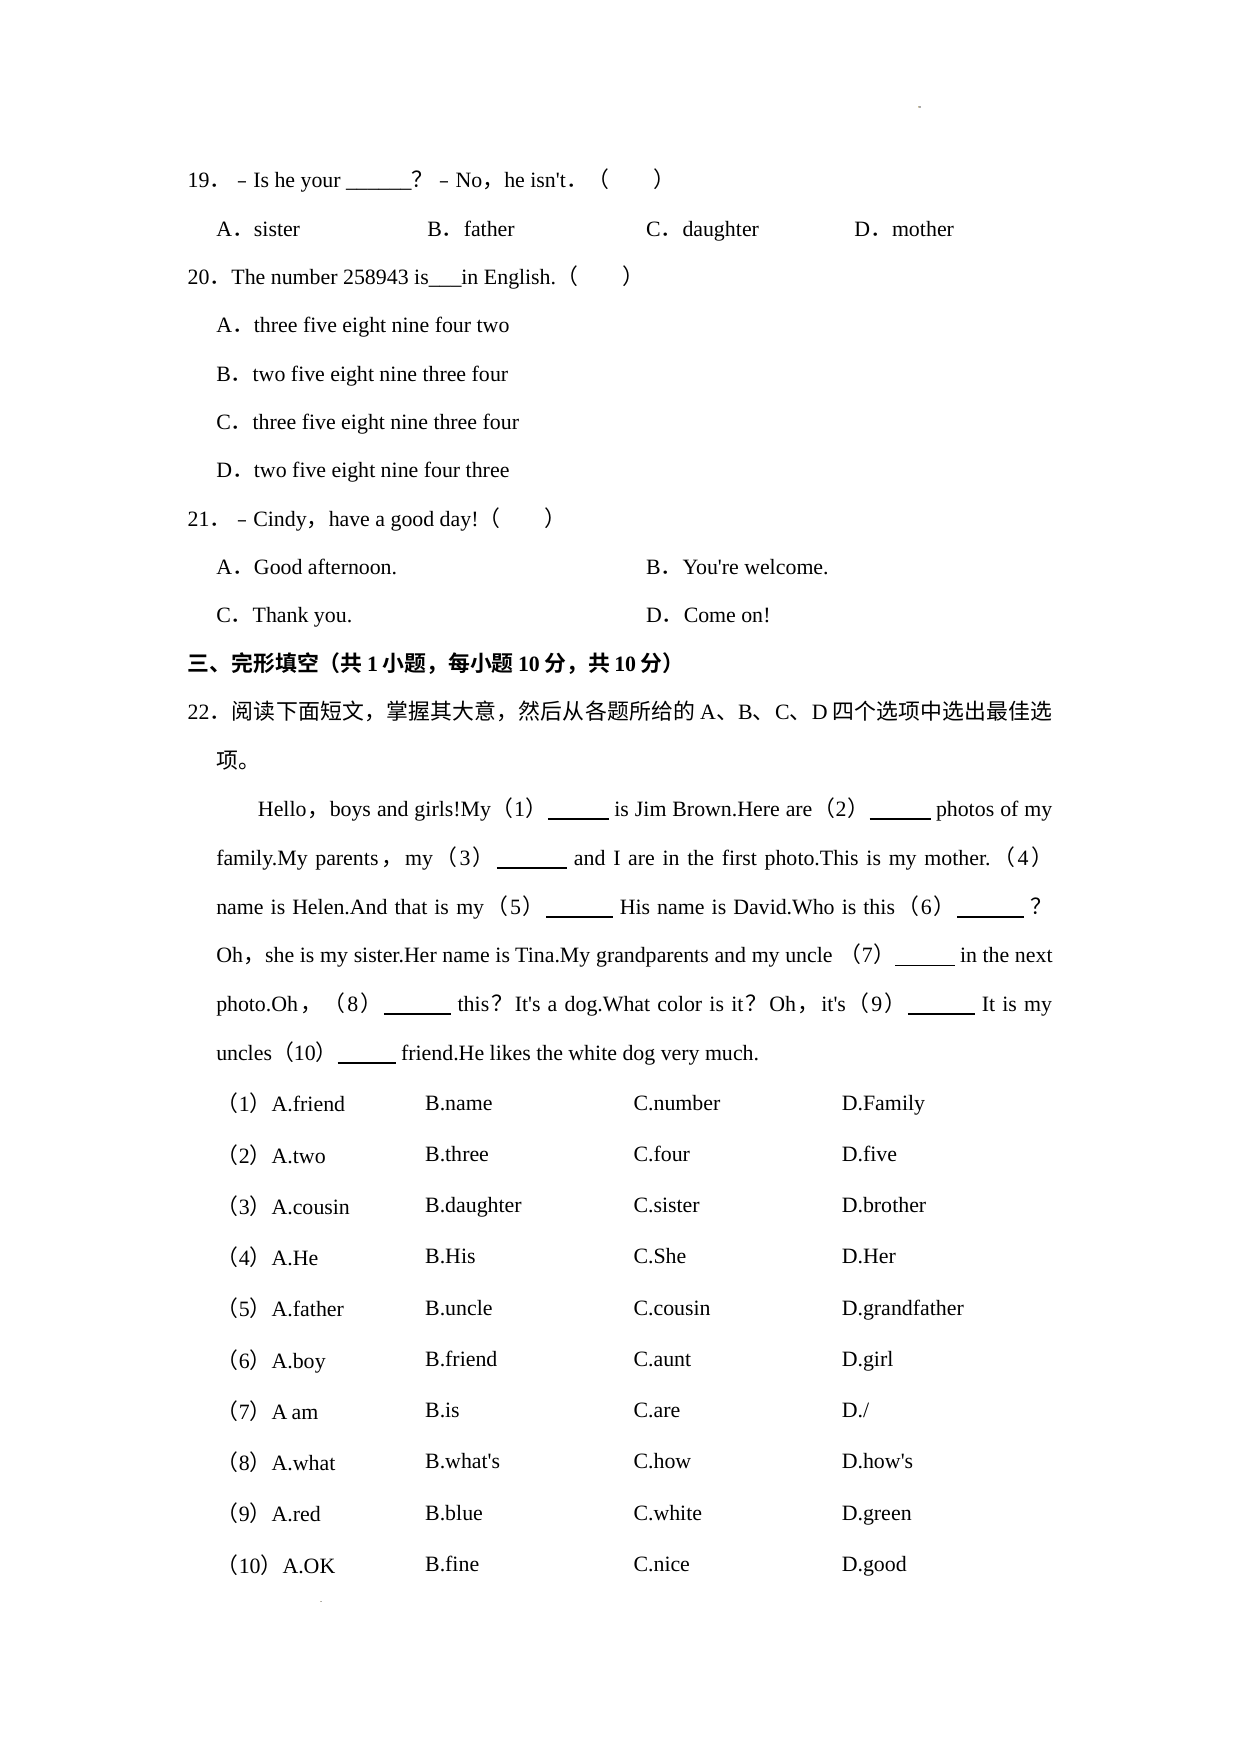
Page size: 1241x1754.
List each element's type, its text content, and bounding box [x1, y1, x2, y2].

table_cell （7）A am [214, 1390, 422, 1442]
text A．Good afternoon. B．You're welcome. [187, 549, 1053, 581]
text 三、完形填空（共1小题，每小题10分，共10分） [187, 645, 1053, 678]
table_cell D.five [839, 1134, 1047, 1185]
table_cell （10）A.OK [214, 1544, 422, 1583]
text D．two five eight nine four three [187, 452, 1053, 484]
text 21．﹣Cindy，have a good day!（ ） [187, 500, 1053, 533]
table_cell （3）A.cousin [214, 1185, 422, 1237]
table_cell （5）A.father [214, 1288, 422, 1339]
text A．three five eight nine four two [187, 307, 1053, 339]
table_header B.name [422, 1083, 630, 1134]
table_cell B.fine [422, 1544, 630, 1583]
table_cell B.uncle [422, 1288, 630, 1339]
table_cell B.daughter [422, 1185, 630, 1237]
table_cell C.aunt [630, 1339, 838, 1390]
table_header C.number [630, 1083, 838, 1134]
text 19．﹣Is he your ______？﹣No，he isn't．（ ） [187, 162, 1053, 194]
table_cell C.cousin [630, 1288, 838, 1339]
table_header （1）A.friend [214, 1083, 422, 1134]
table_header D.Family [839, 1083, 1047, 1134]
table_cell D.brother [839, 1185, 1047, 1237]
table_cell （2）A.two [214, 1134, 422, 1185]
text 20．The number 258943 is___in English.（ ） [187, 259, 1053, 291]
table_cell B.three [422, 1134, 630, 1185]
table_cell B.what's [422, 1442, 630, 1493]
text 22．阅读下面短文，掌握其大意，然后从各题所给的A、B、C、D四个选项中选出最佳选项。 [187, 694, 1053, 775]
text B．two five eight nine three four [187, 355, 1053, 388]
table_cell D.good [839, 1544, 1047, 1583]
table_cell D./ [839, 1390, 1047, 1442]
text Hello，boys and girls!My（1） is Jim Brown.Here are（2） photos of my family.My parents，my（3） and I are in the first photo.This is my mother.（4） name is Helen.And that is my（5） His name is David.Who is this（6） ？Oh，she is my sister.Her name is Tina.My grandparents and my uncle （7） in the next photo.Oh，（8） this？It's a dog.What color is it？Oh，it's（9） It is my uncles（10） friend.He likes the white dog very much. [216, 791, 1053, 1067]
table_cell C.sister [630, 1185, 838, 1237]
table_cell C.are [630, 1390, 838, 1442]
table_cell B.is [422, 1390, 630, 1442]
table_cell B.friend [422, 1339, 630, 1390]
table_cell D.grandfather [839, 1288, 1047, 1339]
text A．sister B．father C．daughter D．mother [187, 210, 1053, 243]
table_cell C.how [630, 1442, 838, 1493]
table_cell C.four [630, 1134, 838, 1185]
table_cell B.blue [422, 1493, 630, 1544]
table_cell D.girl [839, 1339, 1047, 1390]
text C．Thank you. D．Come on! [187, 597, 1053, 629]
table_cell B.His [422, 1237, 630, 1288]
table_cell D.green [839, 1493, 1047, 1544]
table_cell （6）A.boy [214, 1339, 422, 1390]
table_cell C.white [630, 1493, 838, 1544]
text C．three five eight nine three four [187, 404, 1053, 436]
table_cell D.Her [839, 1237, 1047, 1288]
table_cell （4）A.He [214, 1237, 422, 1288]
table_cell C.She [630, 1237, 838, 1288]
table_cell D.how's [839, 1442, 1047, 1493]
table_cell C.nice [630, 1544, 838, 1583]
table_cell （8）A.what [214, 1442, 422, 1493]
table_cell （9）A.red [214, 1493, 422, 1544]
